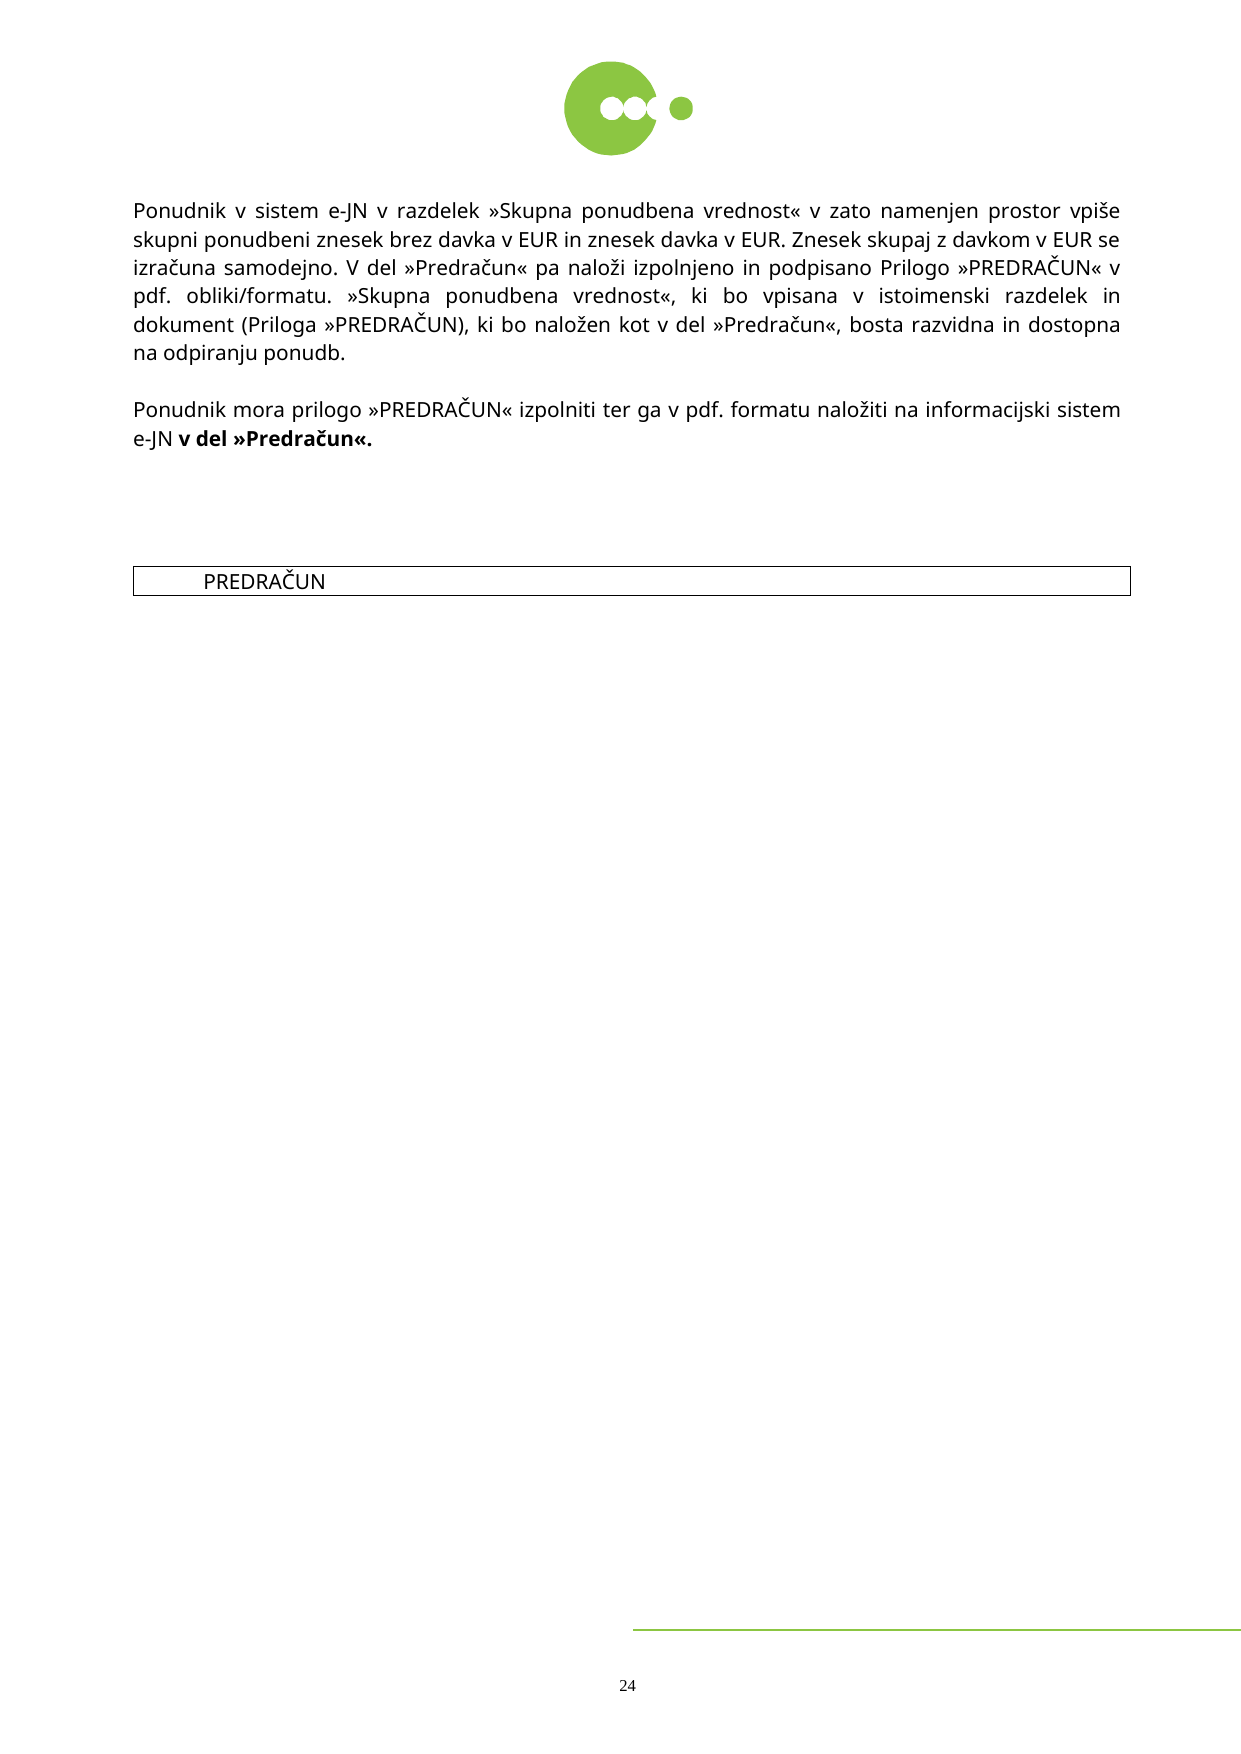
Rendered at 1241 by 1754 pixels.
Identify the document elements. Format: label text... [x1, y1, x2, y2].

text Ponudnik v sistem e-JN v razdelek »Skupna ponudbena vrednost« v zato namenjen prostor vpiše skupni ponudbeni znesek brez davka v EUR in znesek davka v EUR. Znesek skupaj z davkom v EUR se izračuna samodejno. V del »Predračun« pa naloži izpolnjeno in podpisano Prilogo »PREDRAČUN« v pdf. obliki/formatu. »Skupna ponudbena vrednost«, ki bo vpisana v istoimenski razdelek in dokument (Priloga »PREDRAČUN), ki bo naložen kot v del »Predračun«, bosta razvidna in dostopna na odpiranju ponudb. [133, 196, 1122, 367]
table_header [134, 567, 196, 595]
table_header PREDRAČUN [196, 567, 1130, 595]
text Ponudnik mora prilogo »PREDRAČUN« izpolniti ter ga v pdf. formatu naložiti na informacijski sistem e-JN v del »Predračun«. [133, 395, 1122, 452]
